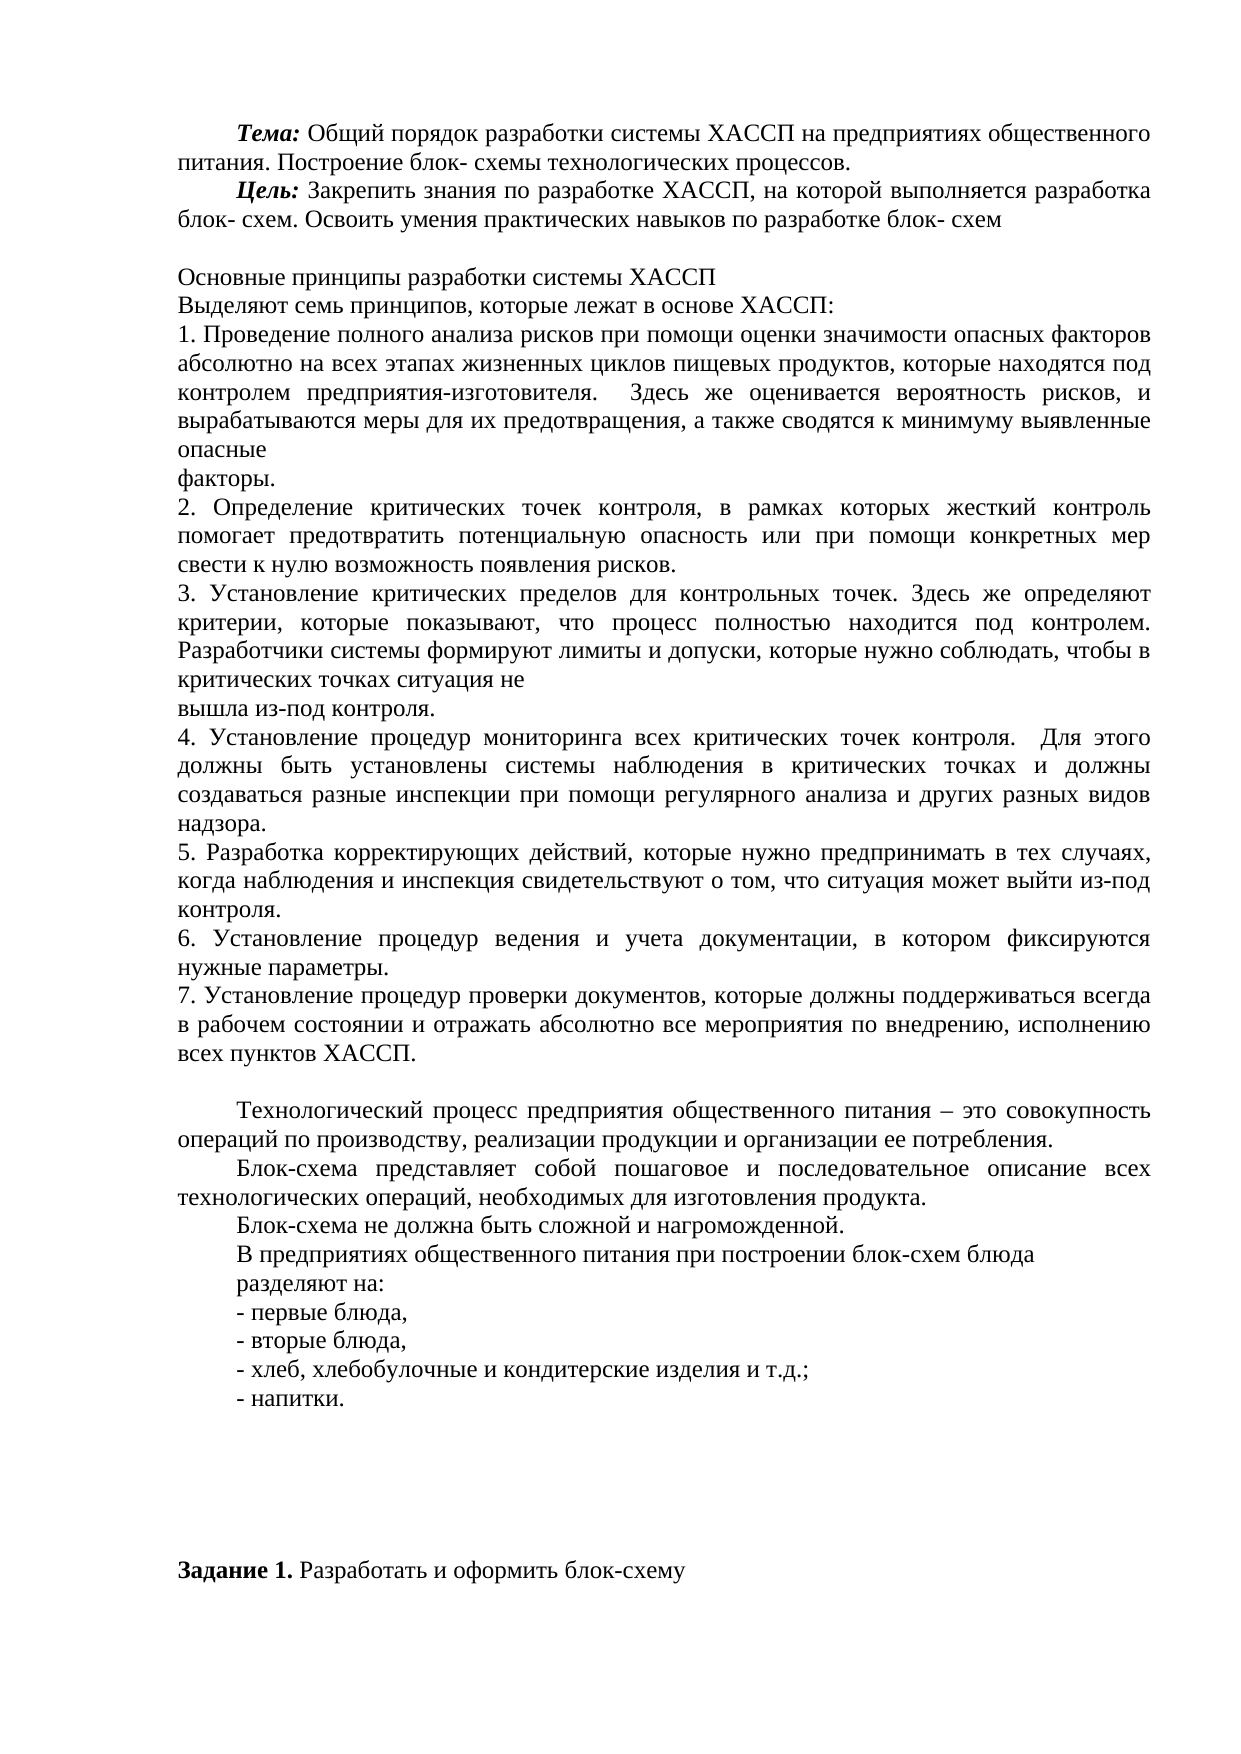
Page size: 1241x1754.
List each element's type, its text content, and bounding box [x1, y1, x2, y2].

text факторы. [177, 463, 1152, 492]
text Основные принципы разработки системы ХАССП [177, 262, 1152, 291]
text 1. Проведение полного анализа рисков при помощи оценки значимости опасных факторов абсолютно на всех этапах жизненных циклов пищевых продуктов, которые находятся под контролем предприятия-изготовителя. Здесь же оценивается вероятность рисков, и вырабатываются меры для их предотвращения, а также сводятся к минимуму выявленные опасные [177, 319, 1152, 463]
text 3. Установление критических пределов для контрольных точек. Здесь же определяют критерии, которые показывают, что процесс полностью находится под контролем. Разработчики системы формируют лимиты и допуски, которые нужно соблюдать, чтобы в критических точках ситуация не [177, 578, 1152, 693]
text 7. Установление процедур проверки документов, которые должны поддерживаться всегда в рабочем состоянии и отражать абсолютно все мероприятия по внедрению, исполнению всех пунктов ХАССП. [177, 981, 1152, 1067]
text Задание 1. Разработать и оформить блок-схему [177, 1556, 1152, 1584]
text разделяют на: [177, 1268, 1152, 1297]
text 5. Разработка корректирующих действий, которые нужно предпринимать в тех случаях, когда наблюдения и инспекция свидетельствуют о том, что ситуация может выйти из-под контроля. [177, 837, 1152, 923]
text Блок-схема представляет собой пошаговое и последовательное описание всех технологических операций, необходимых для изготовления продукта. [177, 1153, 1152, 1211]
text 6. Установление процедур ведения и учета документации, в котором фиксируются нужные параметры. [177, 923, 1152, 981]
text Тема: Общий порядок разработки системы ХАССП на предприятиях общественного питания. Построение блок- схемы технологических процессов. [177, 118, 1152, 176]
text - вторые блюда, [177, 1326, 1152, 1354]
text Технологический процесс предприятия общественного питания – это совокупность операций по производству, реализации продукции и организации ее потребления. [177, 1096, 1152, 1153]
text Блок-схема не должна быть сложной и нагроможденной. [177, 1211, 1152, 1239]
text - первые блюда, [177, 1297, 1152, 1326]
text - хлеб, хлебобулочные и кондитерские изделия и т.д.; [177, 1354, 1152, 1383]
text В предприятиях общественного питания при построении блок-схем блюда [177, 1239, 1152, 1268]
text - напитки. [177, 1383, 1152, 1412]
text вышла из-под контроля. [177, 693, 1152, 722]
text Цель: Закрепить знания по разработке ХАССП, на которой выполняется разработка блок- схем. Освоить умения практических навыков по разработке блок- схем [177, 176, 1152, 233]
text 2. Определение критических точек контроля, в рамках которых жесткий контроль помогает предотвратить потенциальную опасность или при помощи конкретных мер свести к нулю возможность появления рисков. [177, 492, 1152, 578]
text Выделяют семь принципов, которые лежат в основе ХАССП: [177, 291, 1152, 319]
text 4. Установление процедур мониторинга всех критических точек контроля. Для этого должны быть установлены системы наблюдения в критических точках и должны создаваться разные инспекции при помощи регулярного анализа и других разных видов надзора. [177, 722, 1152, 837]
